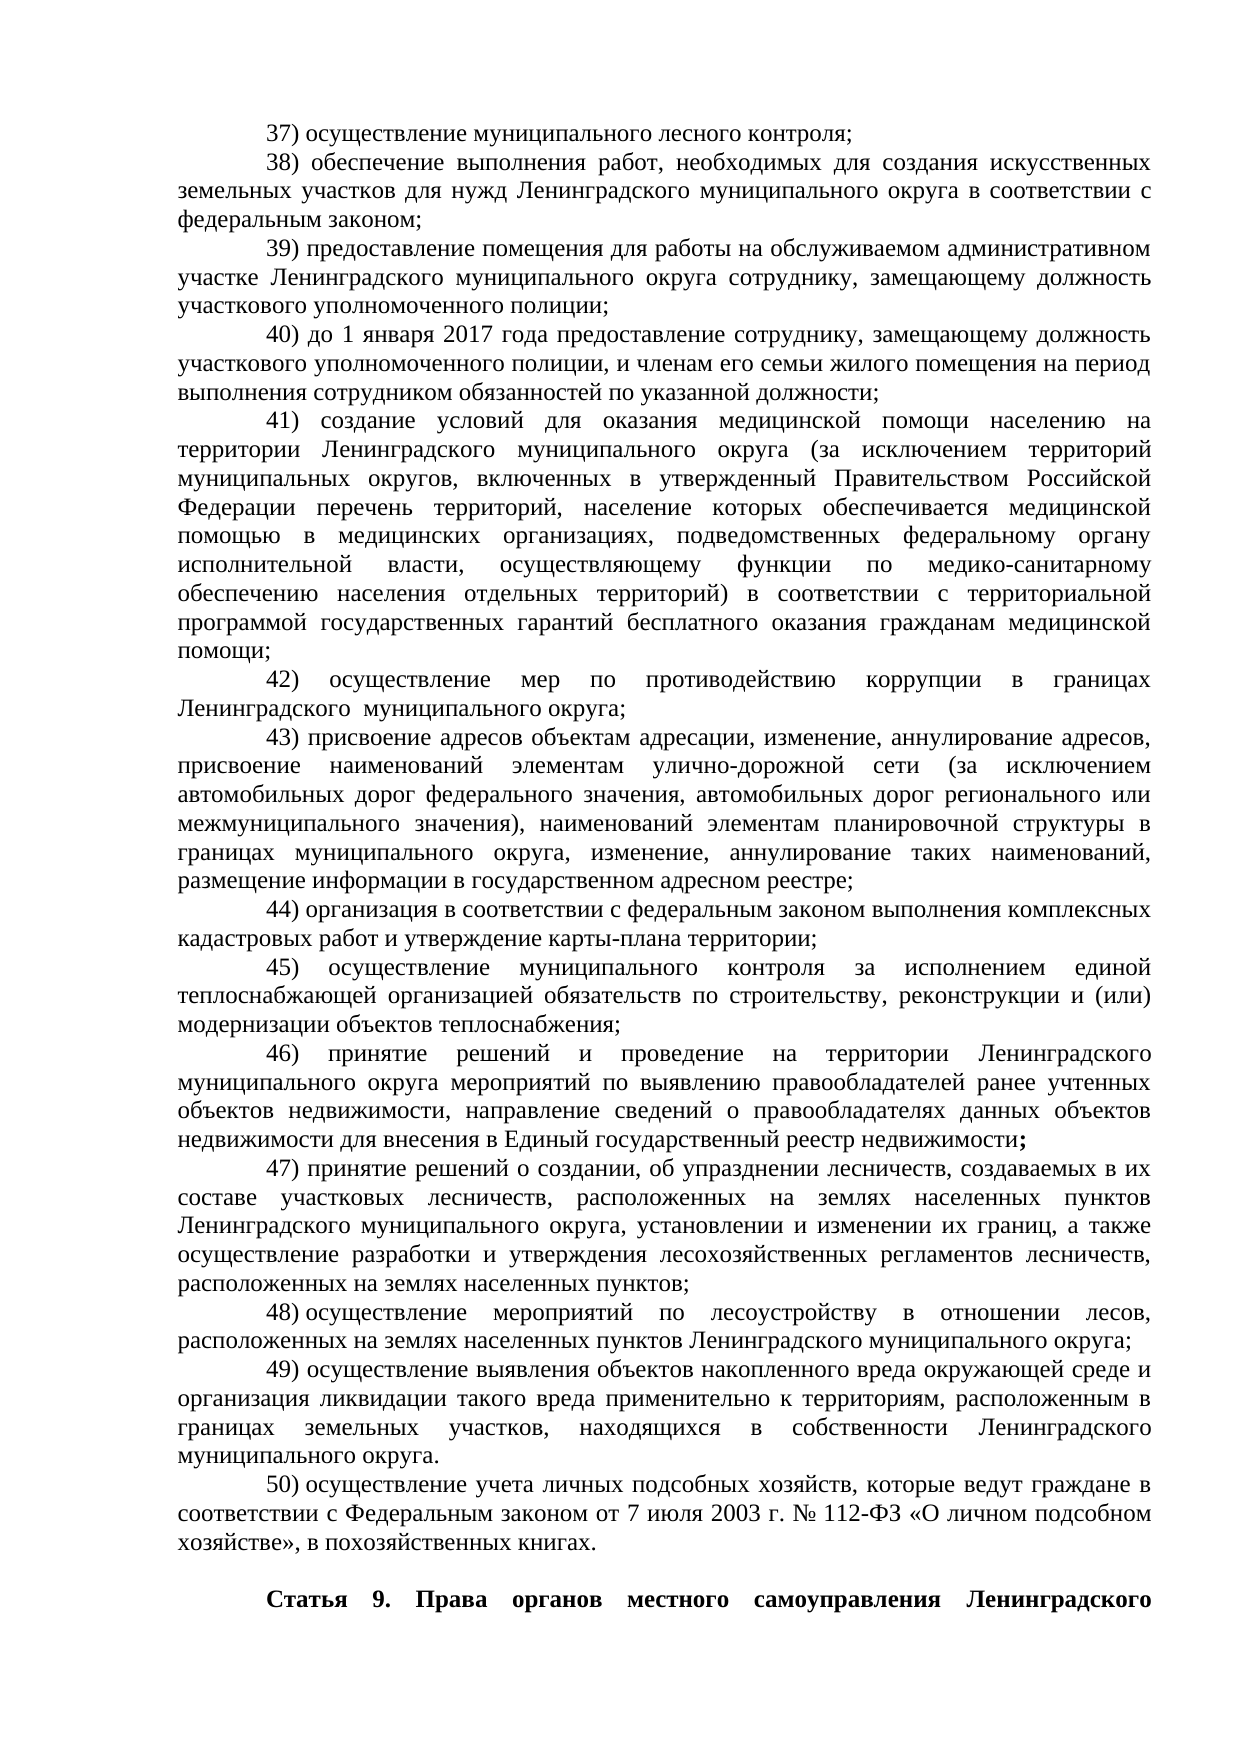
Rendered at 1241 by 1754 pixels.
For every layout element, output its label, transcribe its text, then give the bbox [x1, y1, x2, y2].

text 50) осуществление учета личных подсобных хозяйств, которые ведут граждане в соответствии с Федеральным законом от 7 июля 2003 г. № 112-ФЗ «О личном подсобном хозяйстве», в похозяйственных книгах. [177, 1469, 1152, 1556]
text 40) до 1 января 2017 года предоставление сотруднику, замещающему должность участкового уполномоченного полиции, и членам его семьи жилого помещения на период выполнения сотрудником обязанностей по указанной должности; [177, 319, 1152, 406]
text 45) осуществление муниципального контроля за исполнением единой теплоснабжающей организацией обязательств по строительству, реконструкции и (или) модернизации объектов теплоснабжения; [177, 952, 1152, 1038]
text 38) обеспечение выполнения работ, необходимых для создания искусственных земельных участков для нужд Ленинградского муниципального округа в соответствии с федеральным законом; [177, 147, 1152, 233]
text 41) создание условий для оказания медицинской помощи населению на территории Ленинградского муниципального округа (за исключением территорий муниципальных округов, включенных в утвержденный Правительством Российской Федерации перечень территорий, население которых обеспечивается медицинской помощью в медицинских организациях, подведомственных федеральному органу исполнительной власти, осуществляющему функции по медико-санитарному обеспечению населения отдельных территорий) в соответствии с территориальной программой государственных гарантий бесплатного оказания гражданам медицинской помощи; [177, 406, 1152, 664]
text 47) принятие решений о создании, об упразднении лесничеств, создаваемых в их составе участковых лесничеств, расположенных на землях населенных пунктов Ленинградского муниципального округа, установлении и изменении их границ, а также осуществление разработки и утверждения лесохозяйственных регламентов лесничеств, расположенных на землях населенных пунктов; [177, 1153, 1152, 1297]
text 39) предоставление помещения для работы на обслуживаемом административном участке Ленинградского муниципального округа сотруднику, замещающему должность участкового уполномоченного полиции; [177, 233, 1152, 319]
text 49) осуществление выявления объектов накопленного вреда окружающей среде и организация ликвидации такого вреда применительно к территориям, расположенным в границах земельных участков, находящихся в собственности Ленинградского муниципального округа. [177, 1354, 1152, 1469]
text 44) организация в соответствии с федеральным законом выполнения комплексных кадастровых работ и утверждение карты-плана территории; [177, 894, 1152, 952]
text 46) принятие решений и проведение на территории Ленинградского муниципального округа мероприятий по выявлению правообладателей ранее учтенных объектов недвижимости, направление сведений о правообладателях данных объектов недвижимости для внесения в Единый государственный реестр недвижимости; [177, 1038, 1152, 1153]
text 42) осуществление мер по противодействию коррупции в границах Ленинградского муниципального округа; [177, 664, 1152, 722]
text 37) осуществление муниципального лесного контроля; [177, 118, 1152, 147]
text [177, 1584, 1152, 1613]
text 43) присвоение адресов объектам адресации, изменение, аннулирование адресов, присвоение наименований элементам улично-дорожной сети (за исключением автомобильных дорог федерального значения, автомобильных дорог регионального или межмуниципального значения), наименований элементам планировочной структуры в границах муниципального округа, изменение, аннулирование таких наименований, размещение информации в государственном адресном реестре; [177, 722, 1152, 894]
text 48) осуществление мероприятий по лесоустройству в отношении лесов, расположенных на землях населенных пунктов Ленинградского муниципального округа; [177, 1297, 1152, 1354]
